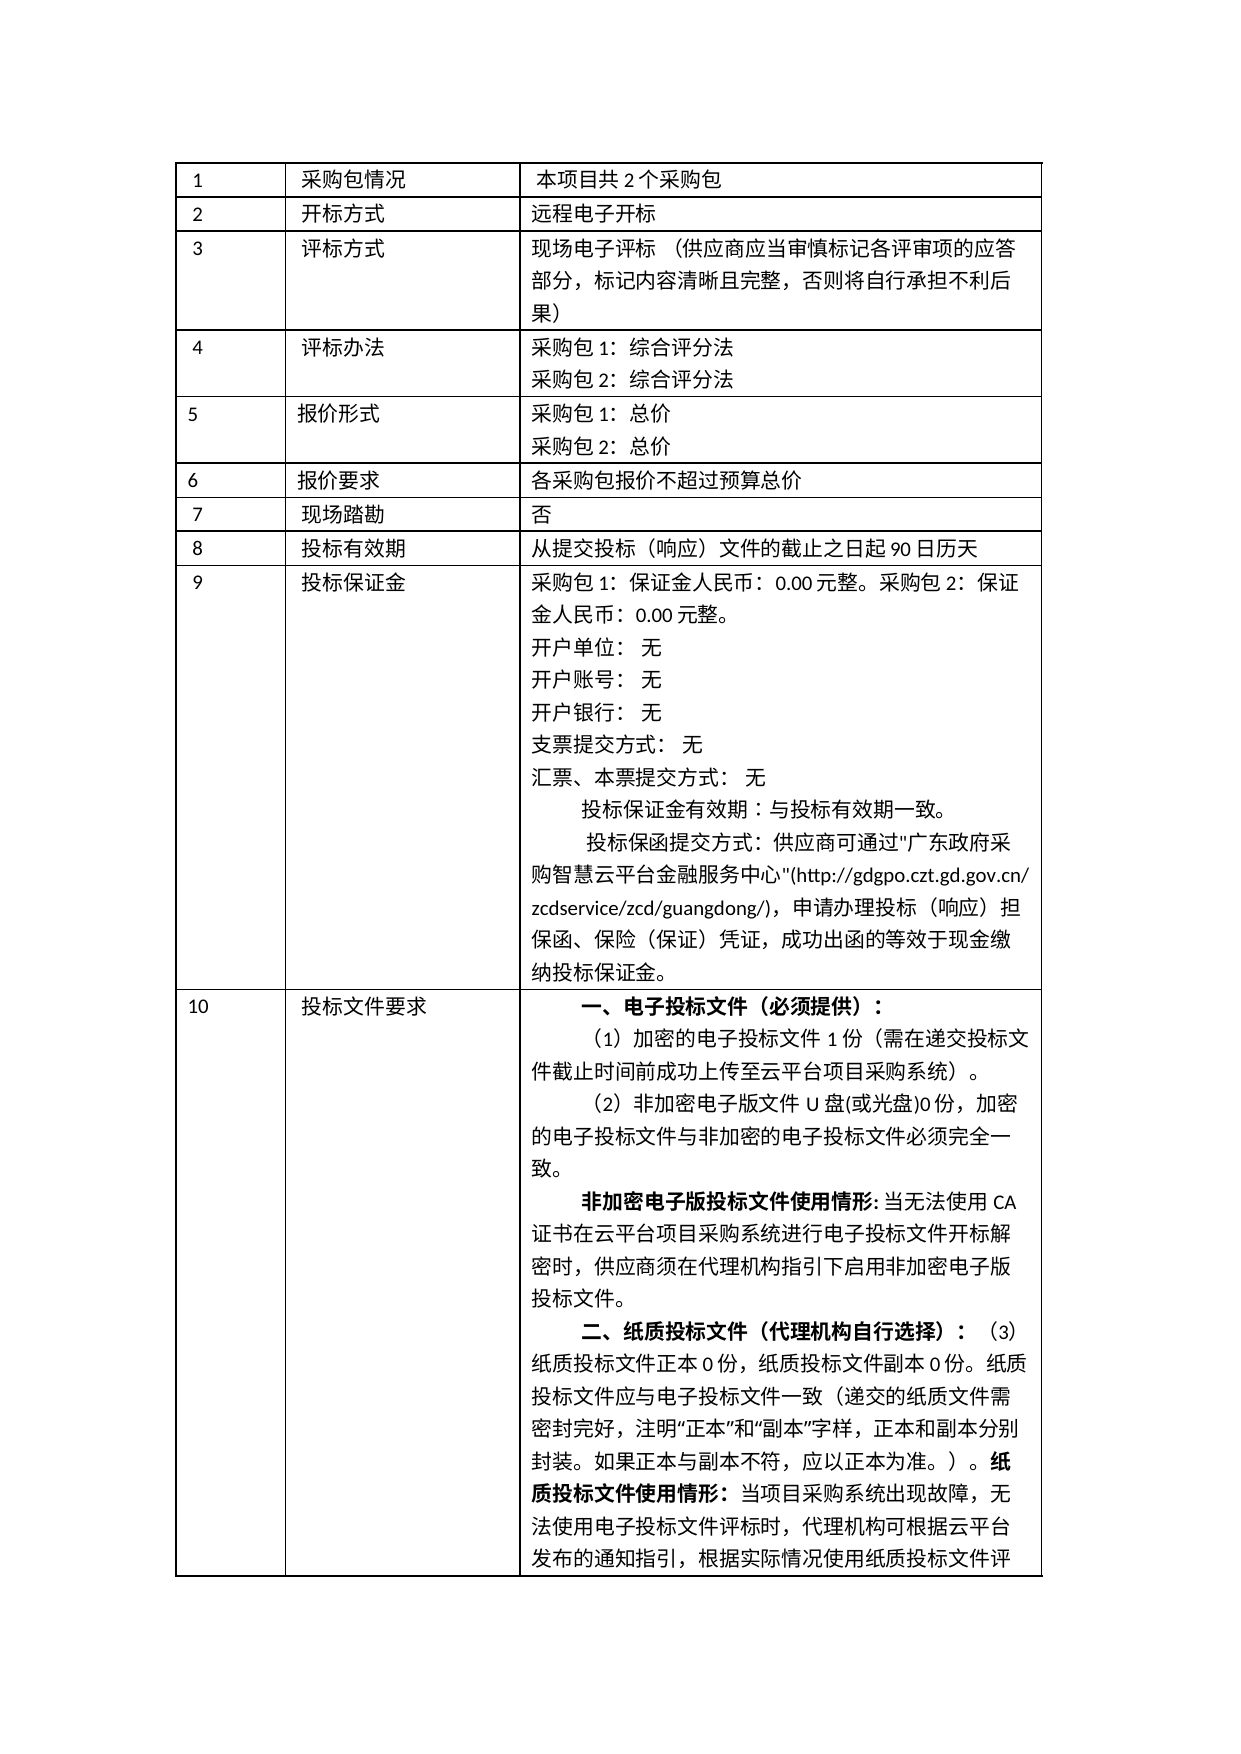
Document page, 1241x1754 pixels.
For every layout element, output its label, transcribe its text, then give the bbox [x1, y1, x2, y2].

table_cell 10 [177, 990, 285, 1575]
table_cell 采购包1：保证金人民币：0.00元整。采购包2：保证金人民币：0.00元整。 开户单位： 无 开户账号： 无 开户银行： 无 支票提交方式： 无 汇票、本票提交方式： 无 投标保证金有效期∶与投标有效期一致。 投标保函提交方式：供应商可通过"广东政府采购智慧云平台金融服务中心"(http://gdgpo.czt.gd.gov.cn/zcdservice/zcd/guangdong/)，申请办理投标（响应）担保函、保险（保证）凭证，成功出函的等效于现金缴纳投标保证金。 [521, 566, 1041, 988]
table_cell 现场电子评标 （供应商应当审慎标记各评审项的应答部分，标记内容清晰且完整，否则将自行承担不利后果） [521, 232, 1041, 329]
table_cell 采购包情况 [286, 164, 519, 196]
table_cell 投标有效期 [286, 532, 519, 564]
table_cell 采购包1：总价 采购包2：总价 [521, 397, 1041, 462]
table_cell 现场踏勘 [286, 498, 519, 530]
table_cell 评标方式 [286, 232, 519, 329]
table_cell 否 [521, 498, 1041, 530]
table_cell 9 [177, 566, 285, 988]
table_cell 2 [177, 198, 285, 230]
table_cell 5 [177, 397, 285, 462]
table_cell 1 [177, 164, 285, 196]
table_cell 8 [177, 532, 285, 564]
table_cell 从提交投标（响应）文件的截止之日起90日历天 [521, 532, 1041, 564]
table_cell 开标方式 [286, 198, 519, 230]
table_cell 各采购包报价不超过预算总价 [521, 464, 1041, 496]
table_cell 采购包1：综合评分法 采购包2：综合评分法 [521, 331, 1041, 396]
table_cell 4 [177, 331, 285, 396]
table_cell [521, 990, 1041, 1575]
table_cell 投标保证金 [286, 566, 519, 988]
table_cell 评标办法 [286, 331, 519, 396]
table_cell 报价要求 [286, 464, 519, 496]
table_cell 报价形式 [286, 397, 519, 462]
table_cell 6 [177, 464, 285, 496]
table_cell 远程电子开标 [521, 198, 1041, 230]
table_cell 本项目共2个采购包 [521, 164, 1041, 196]
table_cell 投标文件要求 [286, 990, 519, 1575]
table_cell 7 [177, 498, 285, 530]
table_cell 3 [177, 232, 285, 329]
